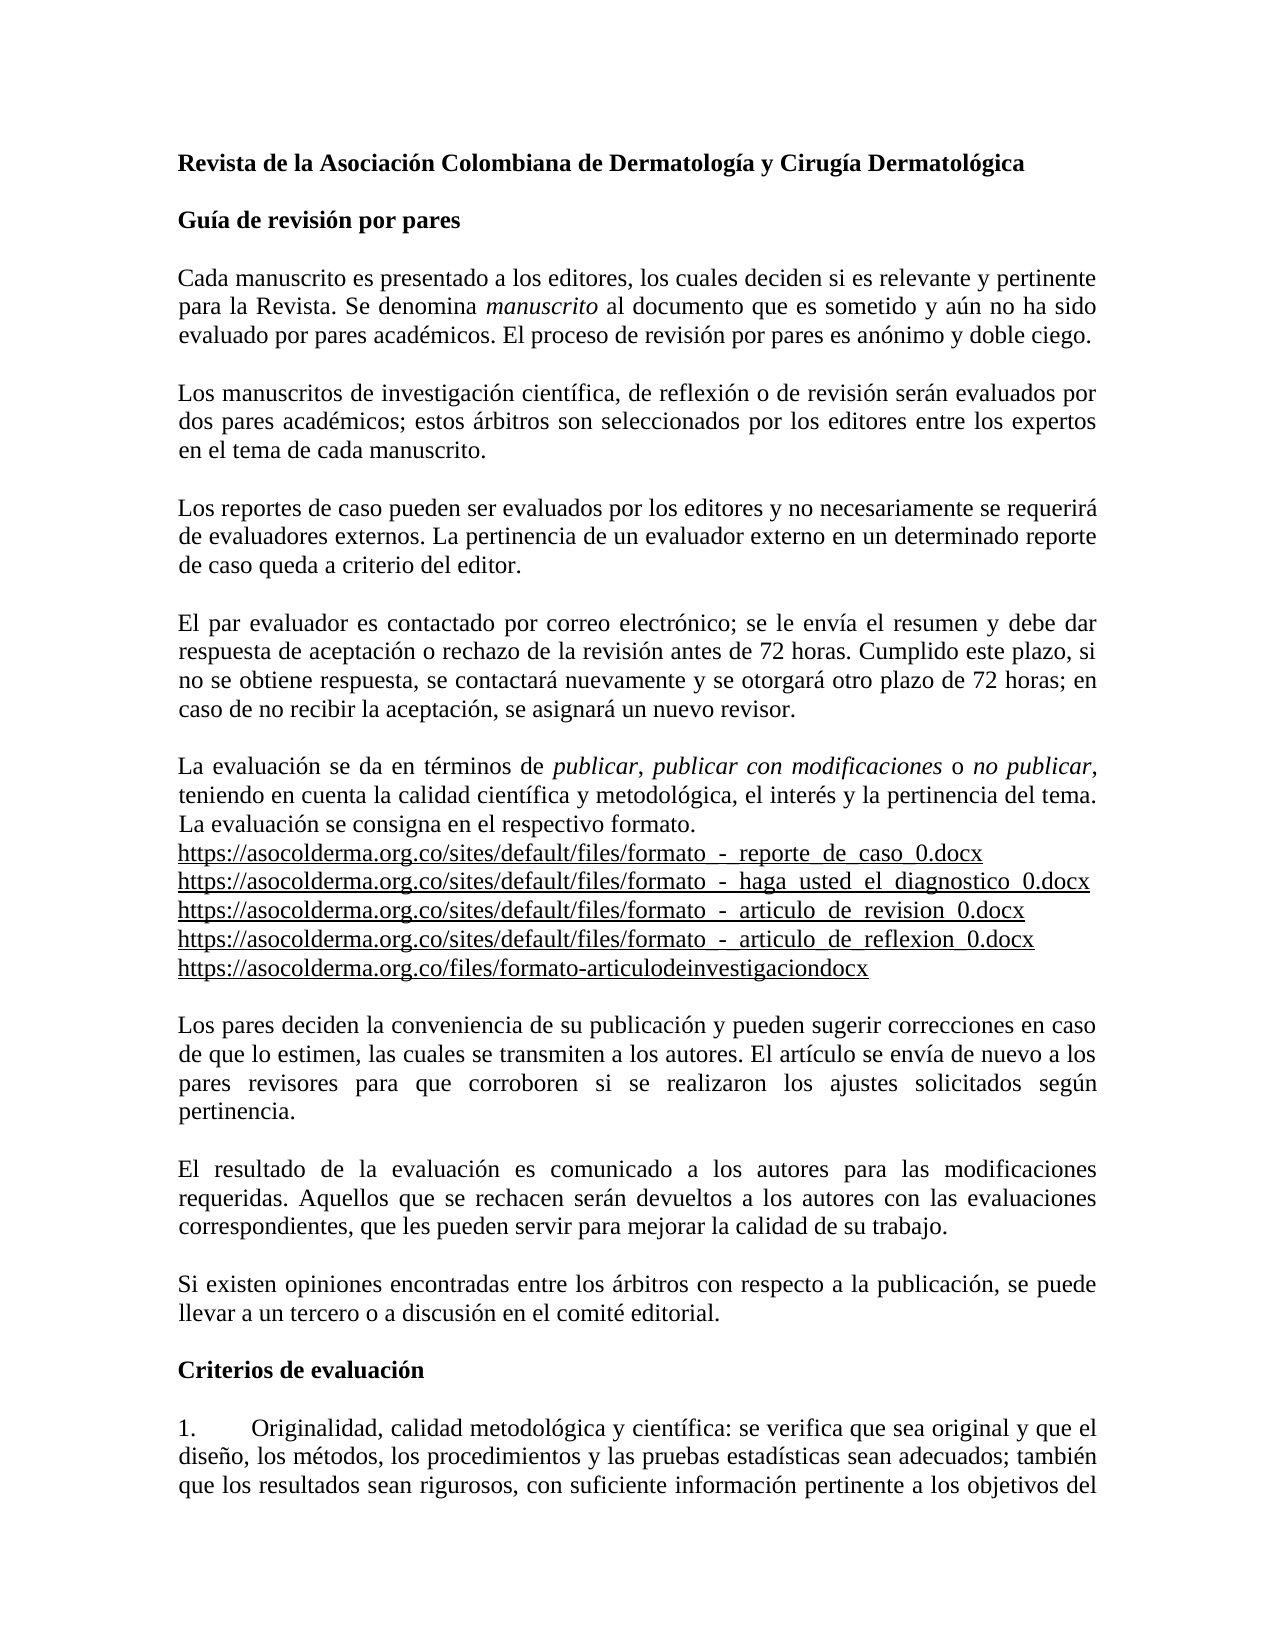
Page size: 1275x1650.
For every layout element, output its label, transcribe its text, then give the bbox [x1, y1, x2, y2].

text Revista de la Asociación Colombiana de Dermatología y Cirugía Dermatológica [177, 148, 1098, 176]
text https://asocolderma.org.co/sites/default/files/formato_-_reporte_de_caso_0.docx [177, 838, 1098, 866]
text https://asocolderma.org.co/sites/default/files/formato_-_articulo_de_reflexion_0.docx [177, 924, 1098, 953]
text https://asocolderma.org.co/sites/default/files/formato_-_articulo_de_revision_0.docx [177, 895, 1098, 924]
text Los manuscritos de investigación científica, de reflexión o de revisión serán evaluados por dos pares académicos; estos árbitros son seleccionados por los editores entre los expertos en el tema de cada manuscrito. [177, 378, 1098, 464]
text La evaluación se da en términos de publicar, publicar con modificaciones o no publicar, teniendo en cuenta la calidad científica y metodológica, el interés y la pertinencia del tema. La evaluación se consigna en el respectivo formato. [177, 751, 1098, 838]
text Si existen opiniones encontradas entre los árbitros con respecto a la publicación, se puede llevar a un tercero o a discusión en el comité editorial. [177, 1269, 1098, 1326]
text Los reportes de caso pueden ser evaluados por los editores y no necesariamente se requerirá de evaluadores externos. La pertinencia de un evaluador externo en un determinado reporte de caso queda a criterio del editor. [177, 493, 1098, 579]
text https://asocolderma.org.co/sites/default/files/formato_-_haga_usted_el_diagnostico_0.docx [177, 866, 1098, 895]
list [177, 1413, 1098, 1499]
text Criterios de evaluación [177, 1355, 1098, 1384]
text https://asocolderma.org.co/files/formato-articulodeinvestigaciondocx [177, 953, 1098, 981]
text Los pares deciden la conveniencia de su publicación y pueden sugerir correcciones en caso de que lo estimen, las cuales se transmiten a los autores. El artículo se envía de nuevo a los pares revisores para que corroboren si se realizaron los ajustes solicitados según pertinencia. [177, 1010, 1098, 1125]
text Guía de revisión por pares [177, 205, 1098, 234]
text Cada manuscrito es presentado a los editores, los cuales deciden si es relevante y pertinente para la Revista. Se denomina manuscrito al documento que es sometido y aún no ha sido evaluado por pares académicos. El proceso de revisión por pares es anónimo y doble ciego. [177, 263, 1098, 349]
text El par evaluador es contactado por correo electrónico; se le envía el resumen y debe dar respuesta de aceptación o rechazo de la revisión antes de 72 horas. Cumplido este plazo, si no se obtiene respuesta, se contactará nuevamente y se otorgará otro plazo de 72 horas; en caso de no recibir la aceptación, se asignará un nuevo revisor. [177, 608, 1098, 723]
text El resultado de la evaluación es comunicado a los autores para las modificaciones requeridas. Aquellos que se rechacen serán devueltos a los autores con las evaluaciones correspondientes, que les pueden servir para mejorar la calidad de su trabajo. [177, 1154, 1098, 1240]
